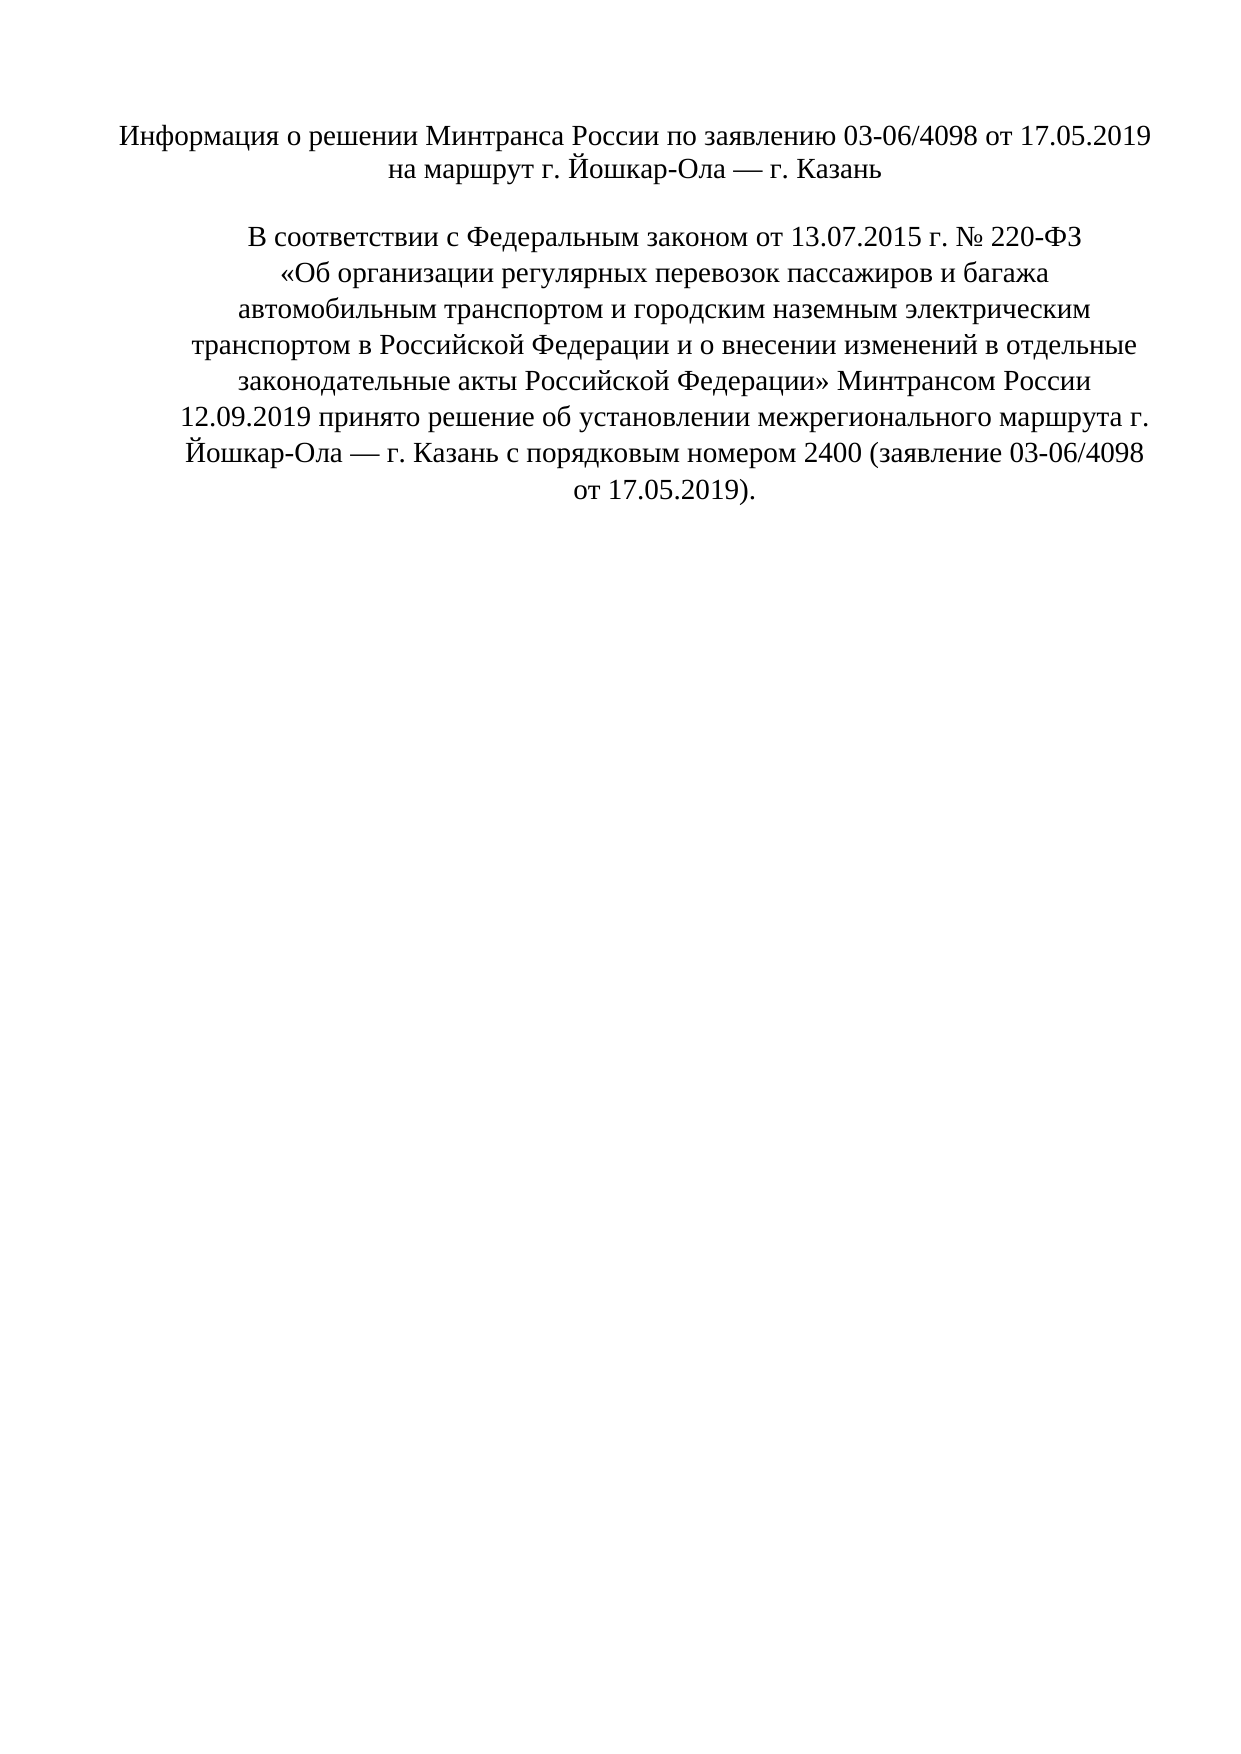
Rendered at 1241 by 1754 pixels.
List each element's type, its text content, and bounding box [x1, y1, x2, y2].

text В соответствии с Федеральным законом от 13.07.2015 г. № 220-ФЗ «Об организации регулярных перевозок пассажиров и багажа автомобильным транспортом и городским наземным электрическим транспортом в Российской Федерации и о внесении изменений в отдельные законодательные акты Российской Федерации» Минтрансом России 12.09.2019 принято решение об установлении межрегионального маршрута г. Йошкар-Ола — г. Казань с порядковым номером 2400 (заявление 03-06/4098 от 17.05.2019). [177, 219, 1152, 505]
text Информация о решении Минтранса России по заявлению 03-06/4098 от 17.05.2019 на маршрут г. Йошкар-Ола — г. Казань [118, 118, 1152, 185]
